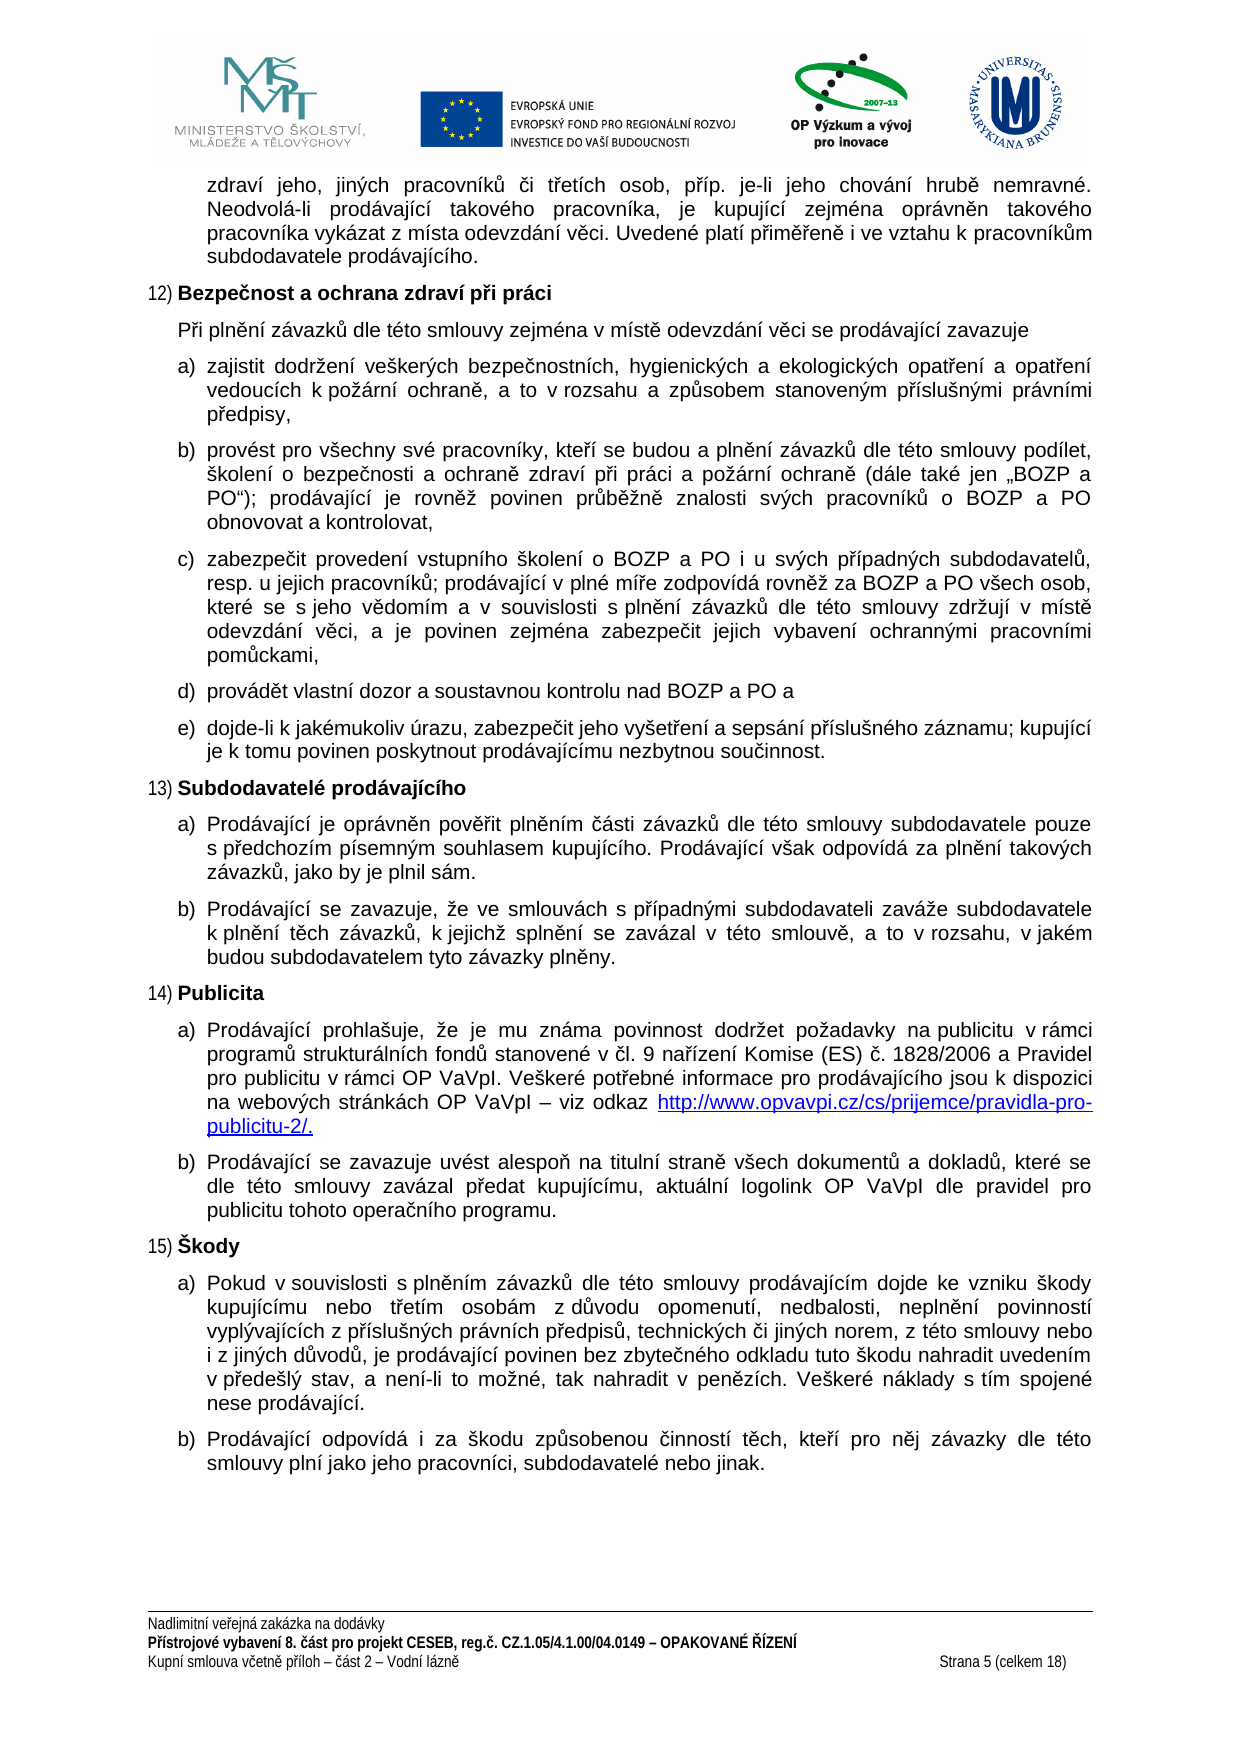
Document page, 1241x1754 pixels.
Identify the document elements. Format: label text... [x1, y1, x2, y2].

list Prodávající se zavazuje uvést alespoň na titulní straně všech dokumentů a dokladů, které se dle této smlouvy zavázal předat kupujícímu, aktuální logolink OP VaVpI dle pravidel pro publicitu tohoto operačního programu. [177, 1150, 1093, 1222]
list Bezpečnost a ochrana zdraví při práci [148, 281, 1093, 305]
text Při plnění závazků dle této smlouvy zejména v místě odevzdání věci se prodávající zavazuje [177, 317, 1093, 341]
list Prodávající odpovídá i za škodu způsobenou činností těch, kteří pro něj závazky dle této smlouvy plní jako jeho pracovníci, subdodavatelé nebo jinak. [177, 1427, 1093, 1475]
list Prodávající prohlašuje, že je mu známa povinnost dodržet požadavky na publicitu v rámci programů strukturálních fondů stanovené v čl. 9 nařízení Komise (ES) č. 1828/2006 a Pravidel pro publicitu v rámci OP VaVpI. Veškeré potřebné informace pro prodávajícího jsou k dispozici na webových stránkách OP VaVpI – viz odkaz http://www.opvavpi.cz/cs/prijemce/pravidla-pro-publicitu-2/. [177, 1018, 1093, 1137]
list provádět vlastní dozor a soustavnou kontrolu nad BOZP a PO a [177, 679, 1093, 703]
list zajistit dodržení veškerých bezpečnostních, hygienických a ekologických opatření a opatření vedoucích k požární ochraně, a to v rozsahu a způsobem stanoveným příslušnými právními předpisy, [177, 354, 1093, 426]
picture [147, 29, 1092, 173]
list zabezpečit provedení vstupního školení o BOZP a PO i u svých případných subdodavatelů, resp. u jejich pracovníků; prodávající v plné míře zodpovídá rovněž za BOZP a PO všech osob, které se s jeho vědomím a v souvislosti s plnění závazků dle této smlouvy zdržují v místě odevzdání věci, a je povinen zejména zabezpečit jejich vybavení ochrannými pracovními pomůckami, [177, 547, 1093, 666]
list Prodávající je oprávněn pověřit plněním části závazků dle této smlouvy subdodavatele pouze s předchozím písemným souhlasem kupujícího. Prodávající však odpovídá za plnění takových závazků, jako by je plnil sám. [177, 812, 1093, 884]
list Prodávající se zavazuje, že ve smlouvách s případnými subdodavateli zaváže subdodavatele k plnění těch závazků, k jejichž splnění se zavázal v této smlouvě, a to v rozsahu, v jakém budou subdodavatelem tyto závazky plněny. [177, 897, 1093, 968]
list provést pro všechny své pracovníky, kteří se budou a plnění závazků dle této smlouvy podílet, školení o bezpečnosti a ochraně zdraví při práci a požární ochraně (dále také jen „BOZP a PO“); prodávající je rovněž povinen průběžně znalosti svých pracovníků o BOZP a PO obnovovat a kontrolovat, [177, 438, 1093, 534]
list Publicita [148, 981, 1093, 1005]
list Subdodavatelé prodávajícího [148, 776, 1093, 800]
list Škody [148, 1234, 1093, 1258]
list Pokud v souvislosti s plněním závazků dle této smlouvy prodávajícím dojde ke vzniku škody kupujícímu nebo třetím osobám z důvodu opomenutí, nedbalosti, neplnění povinností vyplývajících z příslušných právních předpisů, technických či jiných norem, z této smlouvy nebo i z jiných důvodů, je prodávající povinen bez zbytečného odkladu tuto škodu nahradit uvedením v předešlý stav, a není-li to možné, tak nahradit v penězích. Veškeré náklady s tím spojené nese prodávající. [177, 1271, 1093, 1414]
list dojde-li k jakémukoliv úrazu, zabezpečit jeho vyšetření a sepsání příslušného záznamu; kupující je k tomu povinen poskytnout prodávajícímu nezbytnou součinnost. [177, 715, 1093, 763]
